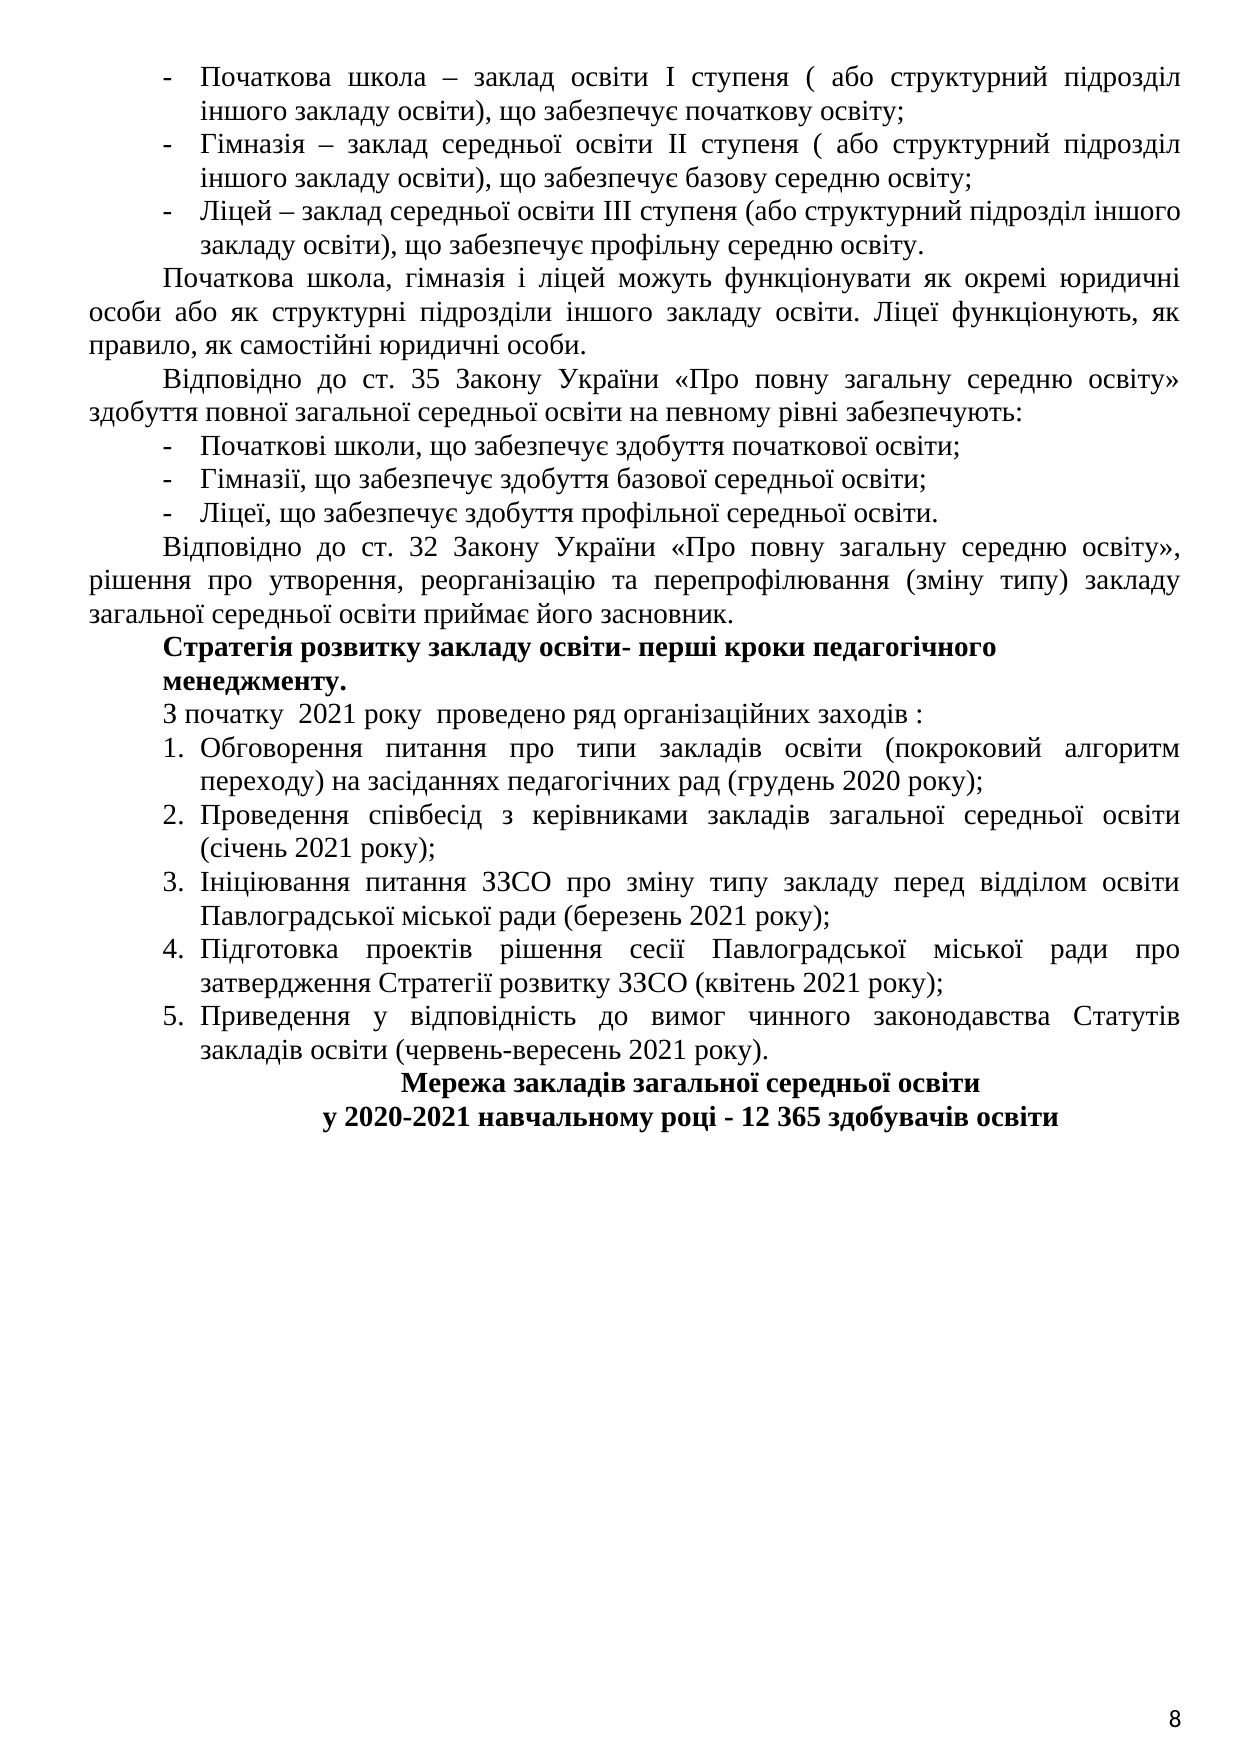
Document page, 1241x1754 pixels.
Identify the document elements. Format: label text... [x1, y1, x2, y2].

text Відповідно до ст. 35 Закону України «Про повну загальну середню освіту» здобуття повної загальної середньої освіти на певному рівні забезпечують: [89, 361, 1181, 428]
list Ліцей – заклад середньої освіти III ступеня (або структурний підрозділ іншого закладу освіти), що забезпечує профільну середню освіту. [162, 193, 1181, 260]
list Мережа закладів загальної середньої освіти у 2020-2021 навчальному році - 12 365 здобувачів освіти [200, 1065, 1181, 1132]
list Підготовка проектів рішення сесії Павлоградської міської ради про затвердження Стратегії розвитку ЗЗСО (квітень 2021 року); [162, 931, 1181, 998]
list Гімназія – заклад середньої освіти II ступеня ( або структурний підрозділ іншого закладу освіти), що забезпечує базову середню освіту; [162, 126, 1181, 193]
list Початкова школа – заклад освіти I ступеня ( або структурний підрозділ іншого закладу освіти), що забезпечує початкову освіту; [162, 59, 1181, 126]
list Приведення у відповідність до вимог чинного законодавства Статутів закладів освіти (червень-вересень 2021 року). [162, 998, 1181, 1065]
text Початкова школа, гімназія і ліцей можуть функціонувати як окремі юридичні особи або як структурні підрозділи іншого закладу освіти. Ліцеї функціонують, як правило, як самостійні юридичні особи. [89, 260, 1181, 361]
list Проведення співбесід з керівниками закладів загальної середньої освіти (січень 2021 року); [162, 797, 1181, 864]
text З початку 2021 року проведено ряд організаційних заходів : [162, 696, 1181, 730]
list Початкові школи, що забезпечує здобуття початкової освіти; [162, 428, 1181, 462]
list Гімназії, що забезпечує здобуття базової середньої освіти; [162, 462, 1181, 495]
list Обговорення питання про типи закладів освіти (покроковий алгоритм переходу) на засіданнях педагогічних рад (грудень 2020 року); [162, 730, 1181, 797]
list Ліцеї, що забезпечує здобуття профільної середньої освіти. [162, 495, 1181, 529]
text Стратегія розвитку закладу освіти- перші кроки педагогічного менеджменту. [162, 629, 1181, 696]
list Ініціювання питання ЗЗСО про зміну типу закладу перед відділом освіти Павлоградської міської ради (березень 2021 року); [162, 864, 1181, 931]
text Відповідно до ст. 32 Закону України «Про повну загальну середню освіту», рішення про утворення, реорганізацію та перепрофілювання (зміну типу) закладу загальної середньої освіти приймає його засновник. [89, 529, 1181, 629]
